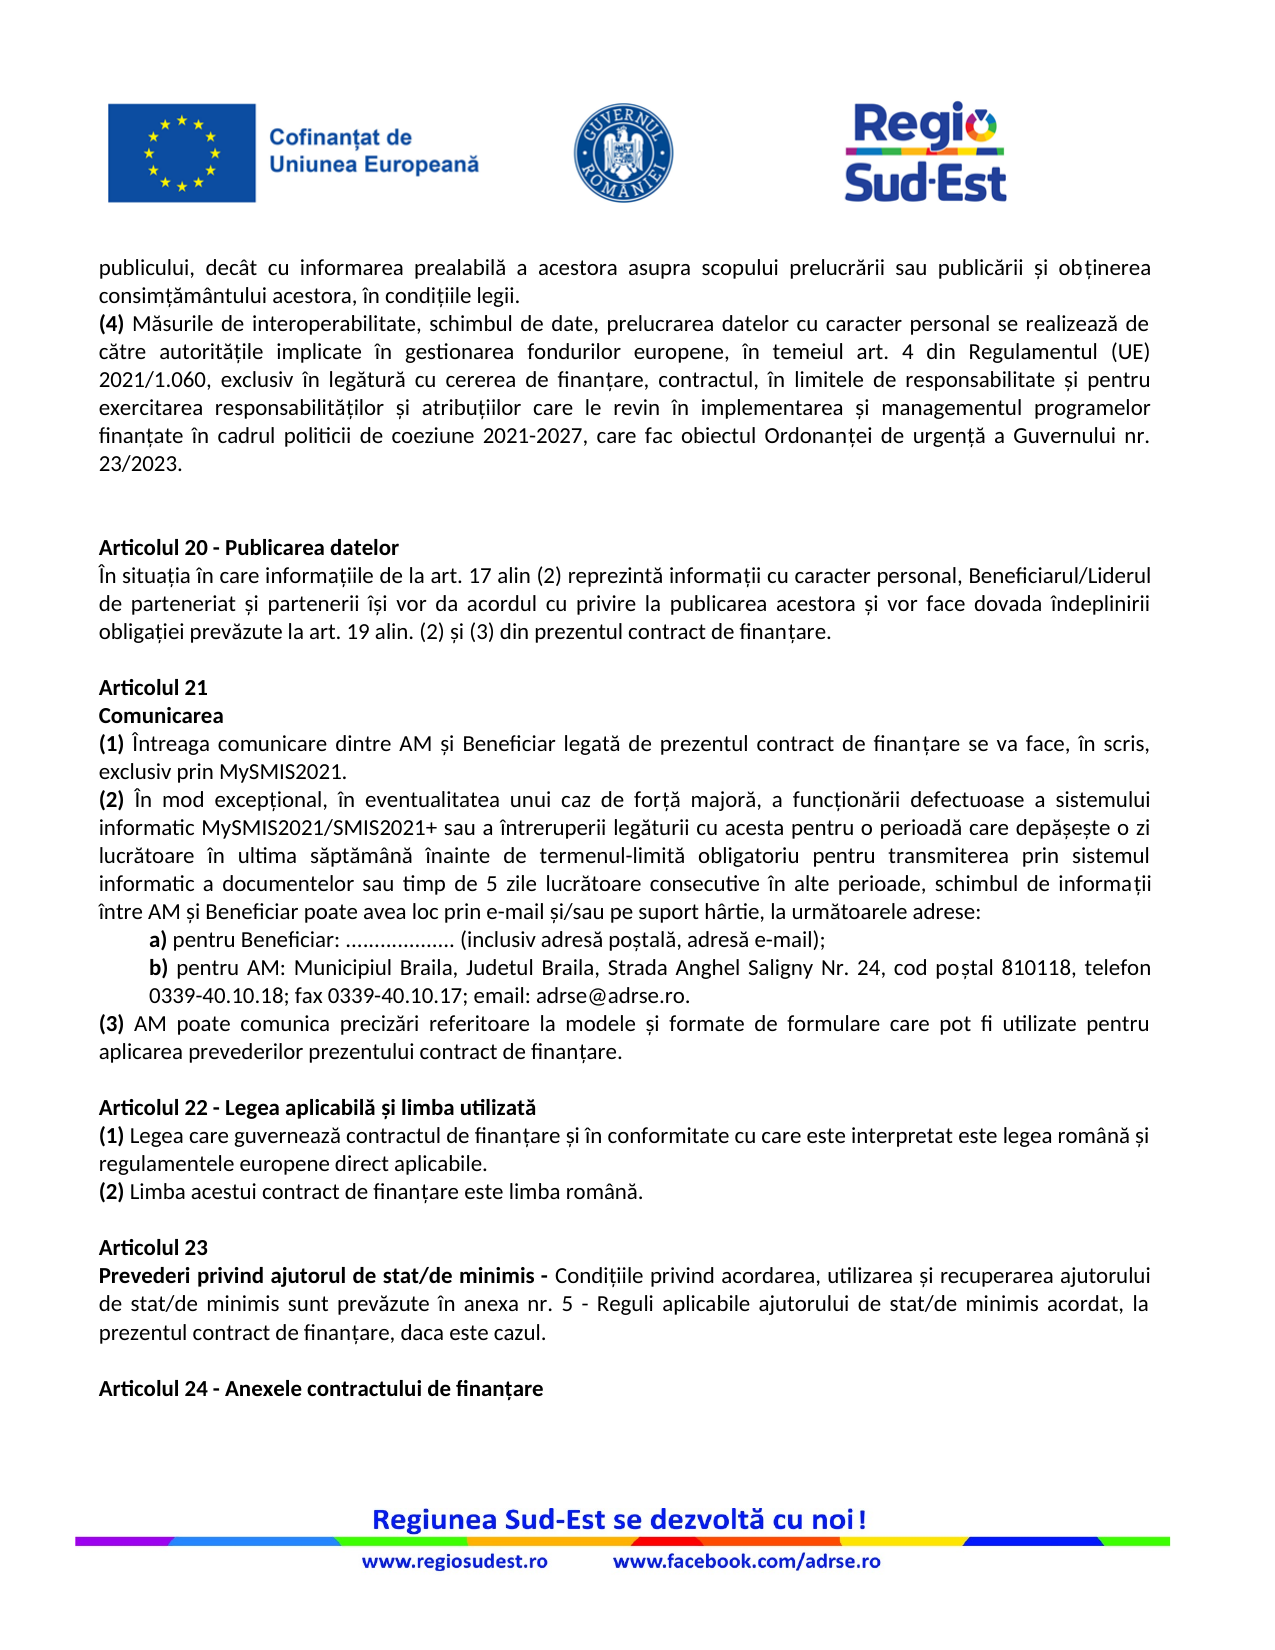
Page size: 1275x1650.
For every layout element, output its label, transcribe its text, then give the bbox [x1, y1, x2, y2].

text (2) În mod excepţional, în eventualitatea unui caz de forţă majoră, a funcţionării defectuoase a sistemului informatic MySMIS2021/SMIS2021+ sau a întreruperii legăturii cu acesta pentru o perioadă care depăşeşte o zi lucrătoare în ultima săptămână înainte de termenul-limită obligatoriu pentru transmiterea prin sistemul informatic a documentelor sau timp de 5 zile lucrătoare consecutive în alte perioade, schimbul de informaţii între AM şi Beneficiar poate avea loc prin e-mail şi/sau pe suport hârtie, la următoarele adrese: [98, 785, 1152, 925]
text (2) Limba acestui contract de finanţare este limba română. [98, 1177, 1152, 1206]
text În situaţia în care informaţiile de la art. 17 alin (2) reprezintă informaţii cu caracter personal, Beneficiarul/Liderul de parteneriat şi partenerii îşi vor da acordul cu privire la publicarea acestora şi vor face dovada îndeplinirii obligaţiei prevăzute la art. 19 alin. (2) şi (3) din prezentul contract de finanţare. [98, 561, 1152, 645]
text (1) Întreaga comunicare dintre AM şi Beneficiar legată de prezentul contract de finanţare se va face, în scris, exclusiv prin MySMIS2021. [98, 729, 1152, 785]
text Articolul 24 - Anexele contractului de finanţare [98, 1374, 1152, 1402]
text (3) AM poate comunica precizări referitoare la modele şi formate de formulare care pot fi utilizate pentru aplicarea prevederilor prezentului contract de finanţare. [98, 1009, 1152, 1065]
picture [75, 73, 1040, 225]
text (1) Legea care guvernează contractul de finanţare şi în conformitate cu care este interpretat este legea română şi regulamentele europene direct aplicabile. [98, 1121, 1152, 1177]
text a) pentru Beneficiar: ................... (inclusiv adresă poştală, adresă e-mail); [149, 925, 1152, 953]
text b) pentru AM: Municipiul Braila, Judetul Braila, Strada Anghel Saligny Nr. 24, cod poștal 810118, telefon 0339-40.10.18; fax 0339-40.10.17; email: adrse@adrse.ro. [149, 953, 1152, 1009]
text (4) Măsurile de interoperabilitate, schimbul de date, prelucrarea datelor cu caracter personal se realizează de către autorităţile implicate în gestionarea fondurilor europene, în temeiul art. 4 din Regulamentul (UE) 2021/1.060, exclusiv în legătură cu cererea de finanţare, contractul, în limitele de responsabilitate şi pentru exercitarea responsabilităţilor şi atribuţiilor care le revin în implementarea şi managementul programelor finanţate în cadrul politicii de coeziune 2021-2027, care fac obiectul Ordonanţei de urgenţă a Guvernului nr. 23/2023. [98, 309, 1152, 477]
text Articolul 21 [98, 673, 1152, 701]
text Prevederi privind ajutorul de stat/de minimis - Condiţiile privind acordarea, utilizarea şi recuperarea ajutorului de stat/de minimis sunt prevăzute în anexa nr. 5 - Reguli aplicabile ajutorului de stat/de minimis acordat, la prezentul contract de finanţare, daca este cazul. [98, 1262, 1152, 1346]
text Comunicarea [98, 701, 1152, 729]
text Articolul 20 - Publicarea datelor [98, 533, 1152, 561]
text Articolul 23 [98, 1233, 1152, 1262]
picture [75, 1508, 1171, 1577]
text Articolul 22 - Legea aplicabilă şi limba utilizată [98, 1093, 1152, 1121]
